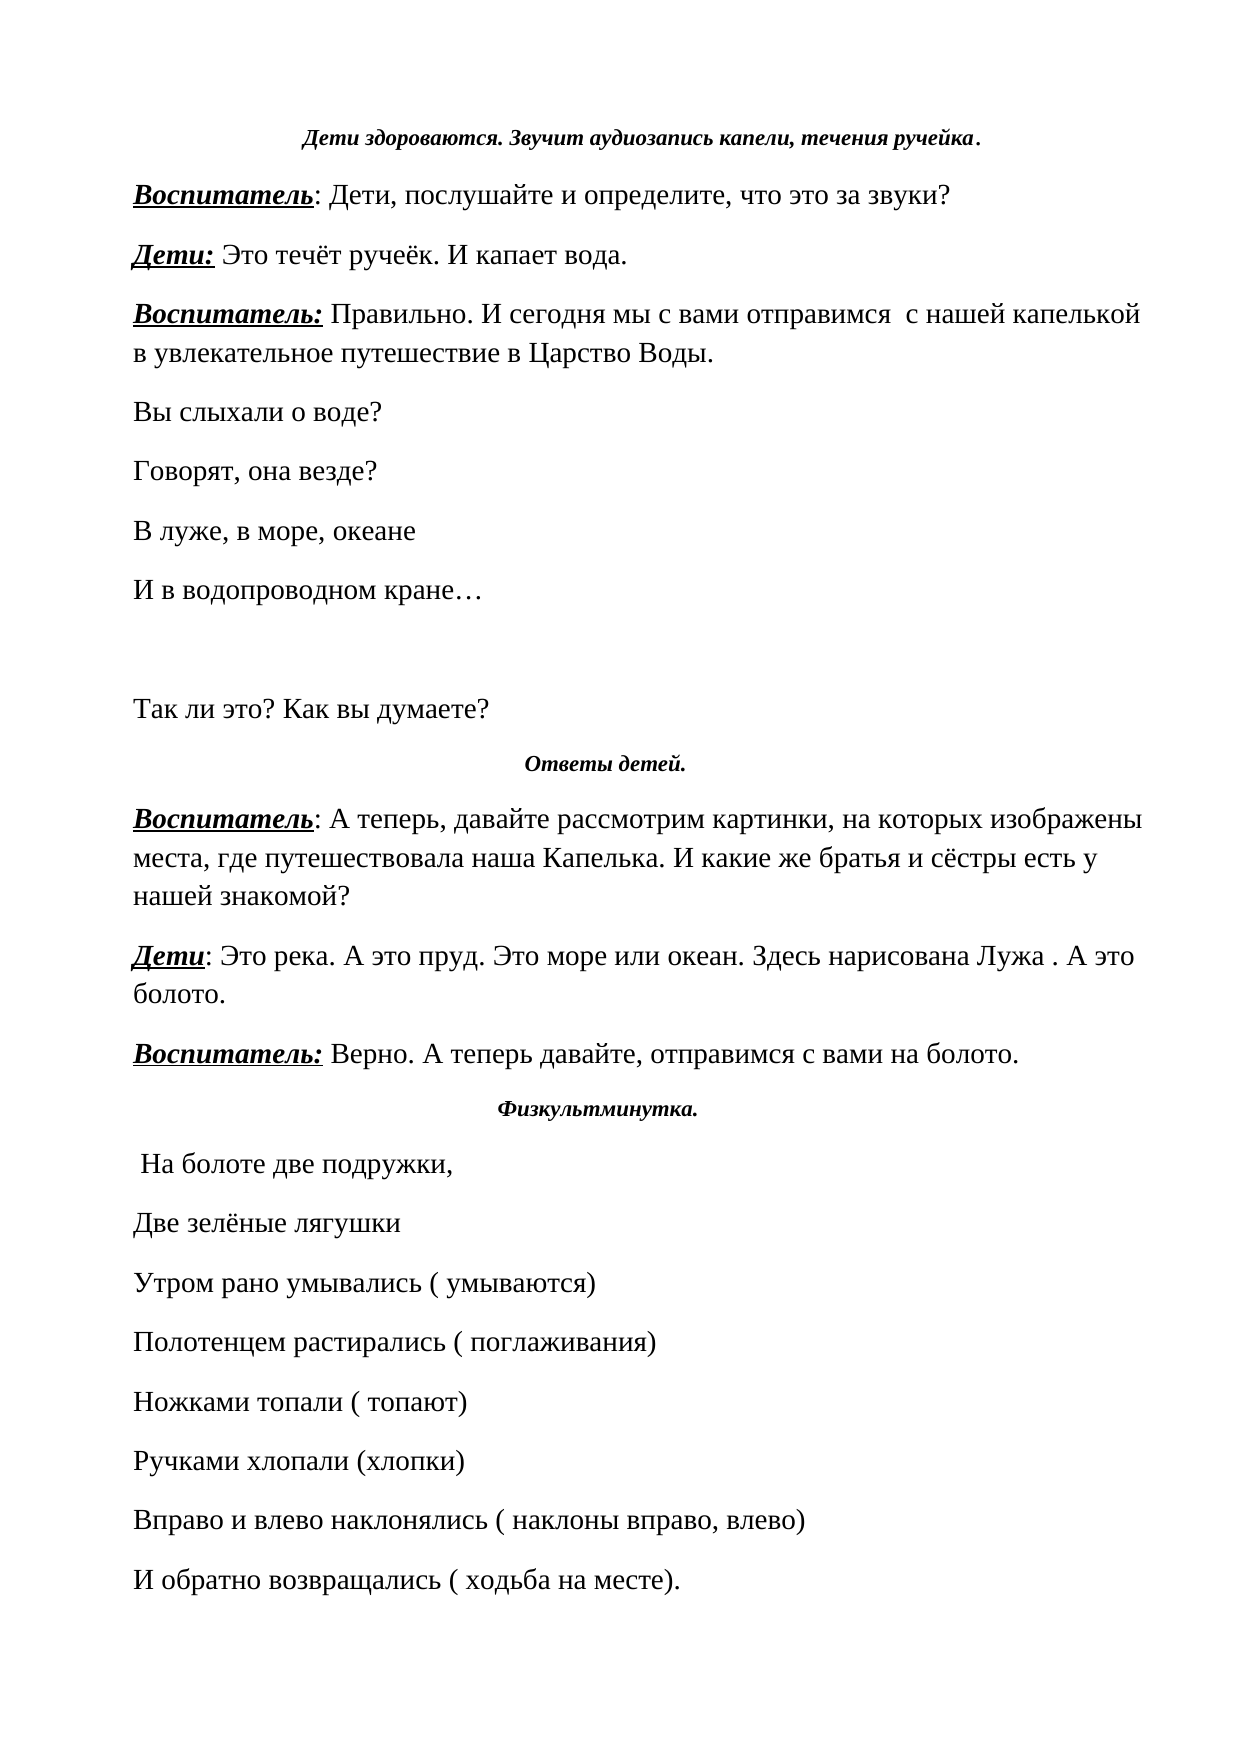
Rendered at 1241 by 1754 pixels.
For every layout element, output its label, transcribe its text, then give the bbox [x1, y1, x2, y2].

text Воспитатель: Правильно. И сегодня мы с вами отправимся с нашей капелькой в увлекательное путешествие в Царство Воды. [133, 296, 1152, 368]
text Ручками хлопали (хлопки) [133, 1443, 1152, 1477]
text Дети здороваются. Звучит аудиозапись капели, течения ручейка. [133, 118, 1152, 152]
text Дети: Это река. А это пруд. Это море или океан. Здесь нарисована Лужа . А это болото. [133, 938, 1152, 1010]
text Полотенцем растирались ( поглаживания) [133, 1324, 1152, 1358]
text Ножками топали ( топают) [133, 1384, 1152, 1417]
text На болоте две подружки, [133, 1146, 1152, 1180]
text Две зелёные лягушки [133, 1206, 1152, 1239]
text Говорят, она везде? [133, 453, 1152, 487]
text Воспитатель: Верно. А теперь давайте, отправимся с вами на болото. [133, 1036, 1152, 1069]
text И обратно возвращались ( ходьба на месте). [133, 1562, 1152, 1595]
text Вправо и влево наклонялись ( наклоны вправо, влево) [133, 1502, 1152, 1536]
text Ответы детей. [59, 750, 1152, 777]
text Физкультминутка. [44, 1095, 1152, 1122]
text Дети: Это течёт ручеёк. И капает вода. [133, 237, 1152, 270]
text Так ли это? Как вы думаете? [133, 691, 1152, 724]
text В луже, в море, океане [133, 513, 1152, 546]
text И в водопроводном кране… [133, 572, 1152, 606]
text Утром рано умывались ( умываются) [133, 1265, 1152, 1298]
text Воспитатель: Дети, послушайте и определите, что это за звуки? [133, 177, 1152, 211]
text Вы слыхали о воде? [133, 394, 1152, 428]
text Воспитатель: А теперь, давайте рассмотрим картинки, на которых изображены места, где путешествовала наша Капелька. И какие же братья и сёстры есть у нашей знакомой? [133, 801, 1152, 912]
